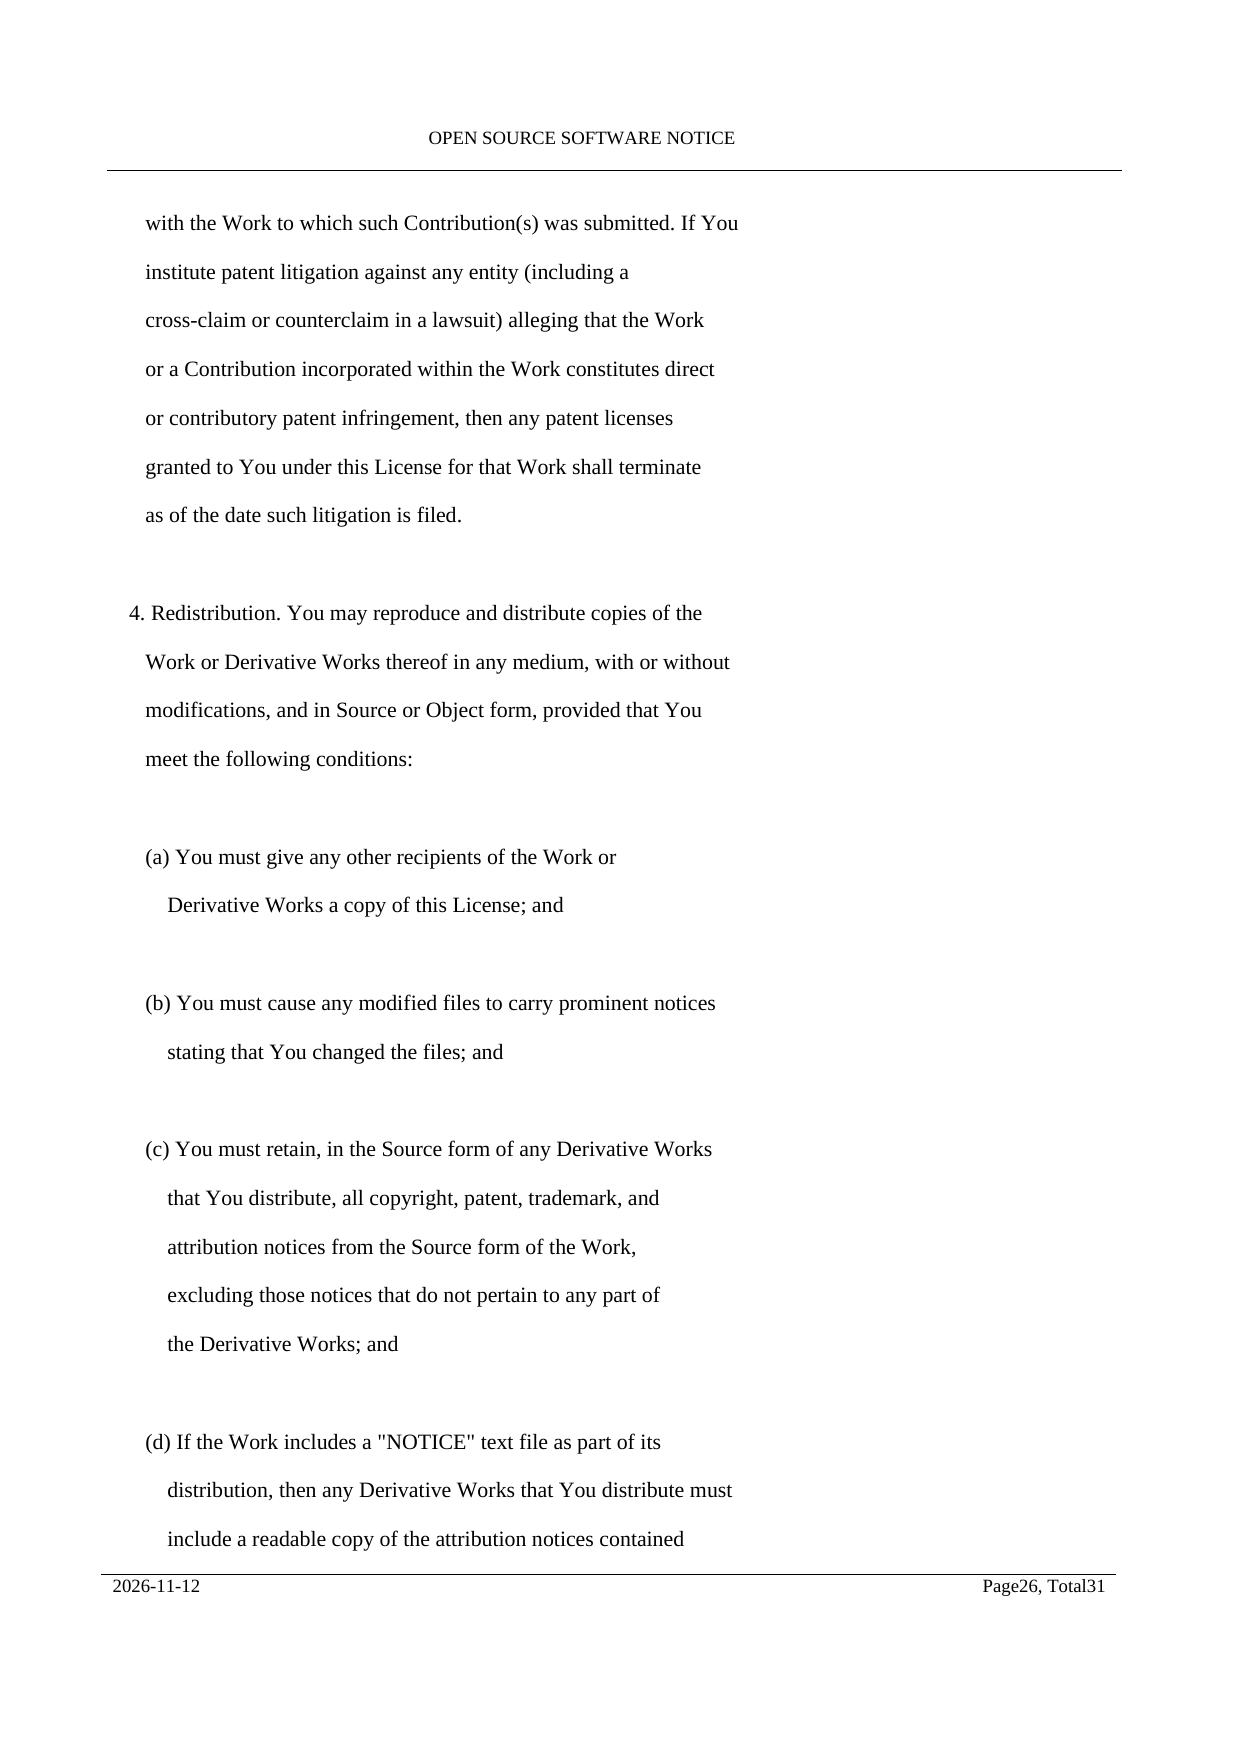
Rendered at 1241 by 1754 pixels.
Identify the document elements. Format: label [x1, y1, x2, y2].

text [112, 206, 1128, 1555]
